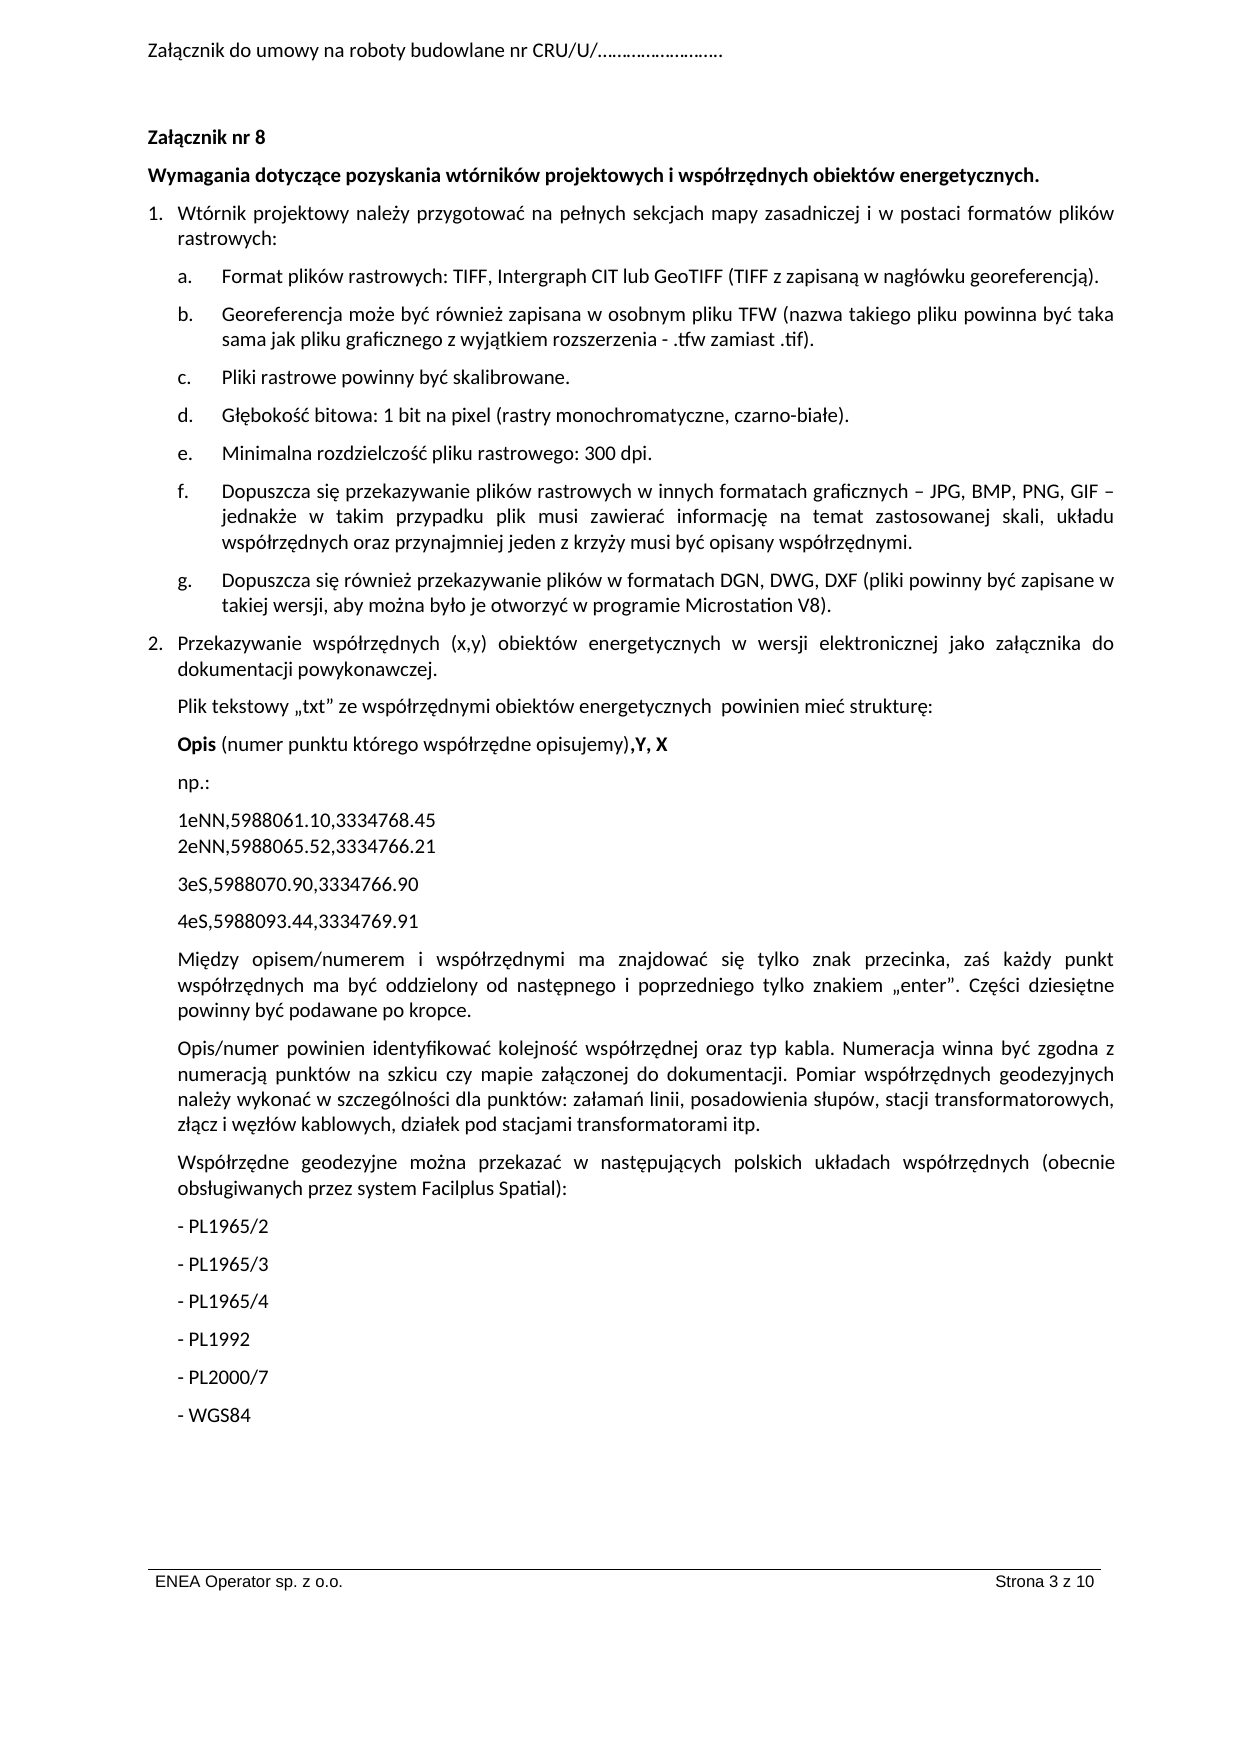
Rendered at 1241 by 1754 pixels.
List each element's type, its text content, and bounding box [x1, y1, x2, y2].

text - PL1965/2 [177, 1213, 1116, 1238]
list Georeferencja może być również zapisana w osobnym pliku TFW (nazwa takiego pliku powinna być taka sama jak pliku graficznego z wyjątkiem rozszerzenia - .tfw zamiast .tif). [177, 301, 1116, 352]
list Dopuszcza się przekazywanie plików rastrowych w innych formatach graficznych – JPG, BMP, PNG, GIF – jednakże w takim przypadku plik musi zawierać informację na temat zastosowanej skali, układu współrzędnych oraz przynajmniej jeden z krzyży musi być opisany współrzędnymi. [177, 478, 1116, 554]
text Wymagania dotyczące pozyskania wtórników projektowych i współrzędnych obiektów energetycznych. [148, 162, 1116, 187]
list Dopuszcza się również przekazywanie plików w formatach DGN, DWG, DXF (pliki powinny być zapisane w takiej wersji, aby można było je otworzyć w programie Microstation V8). [177, 567, 1116, 618]
text Współrzędne geodezyjne można przekazać w następujących polskich układach współrzędnych (obecnie obsługiwanych przez system Facilplus Spatial): [177, 1149, 1116, 1200]
list Przekazywanie współrzędnych (x,y) obiektów energetycznych w wersji elektronicznej jako załącznika do dokumentacji powykonawczej. [148, 630, 1116, 681]
text Załącznik nr 8 [148, 124, 1116, 149]
text - PL1965/4 [177, 1289, 1116, 1314]
text - PL1965/3 [177, 1251, 1116, 1276]
text np.: [177, 769, 1116, 795]
text 1eNN,5988061.10,3334768.45 2eNN,5988065.52,3334766.21 [177, 807, 1116, 858]
list Głębokość bitowa: 1 bit na pixel (rastry monochromatyczne, czarno-białe). [177, 402, 1116, 428]
text Opis/numer powinien identyfikować kolejność współrzędnej oraz typ kabla. Numeracja winna być zgodna z numeracją punktów na szkicu czy mapie załączonej do dokumentacji. Pomiar współrzędnych geodezyjnych należy wykonać w szczególności dla punktów: załamań linii, posadowienia słupów, stacji transformatorowych, złącz i węzłów kablowych, działek pod stacjami transformatorami itp. [177, 1035, 1116, 1137]
text - PL2000/7 [177, 1364, 1116, 1390]
text Między opisem/numerem i współrzędnymi ma znajdować się tylko znak przecinka, zaś każdy punkt współrzędnych ma być oddzielony od następnego i poprzedniego tylko znakiem „enter”. Części dziesiętne powinny być podawane po kropce. [177, 947, 1116, 1023]
text - PL1992 [177, 1327, 1116, 1352]
list Minimalna rozdzielczość pliku rastrowego: 300 dpi. [177, 440, 1116, 466]
text Opis (numer punktu którego współrzędne opisujemy),Y, X [177, 732, 1116, 757]
list Pliki rastrowe powinny być skalibrowane. [177, 364, 1116, 390]
list Format plików rastrowych: TIFF, Intergraph CIT lub GeoTIFF (TIFF z zapisaną w nagłówku georeferencją). [177, 263, 1116, 289]
text 4eS,5988093.44,3334769.91 [177, 909, 1116, 934]
text 3eS,5988070.90,3334766.90 [177, 871, 1116, 896]
text Plik tekstowy „txt” ze współrzędnymi obiektów energetycznych powinien mieć strukturę: [177, 694, 1116, 719]
list Wtórnik projektowy należy przygotować na pełnych sekcjach mapy zasadniczej i w postaci formatów plików rastrowych: [148, 200, 1116, 251]
text - WGS84 [177, 1402, 1116, 1428]
